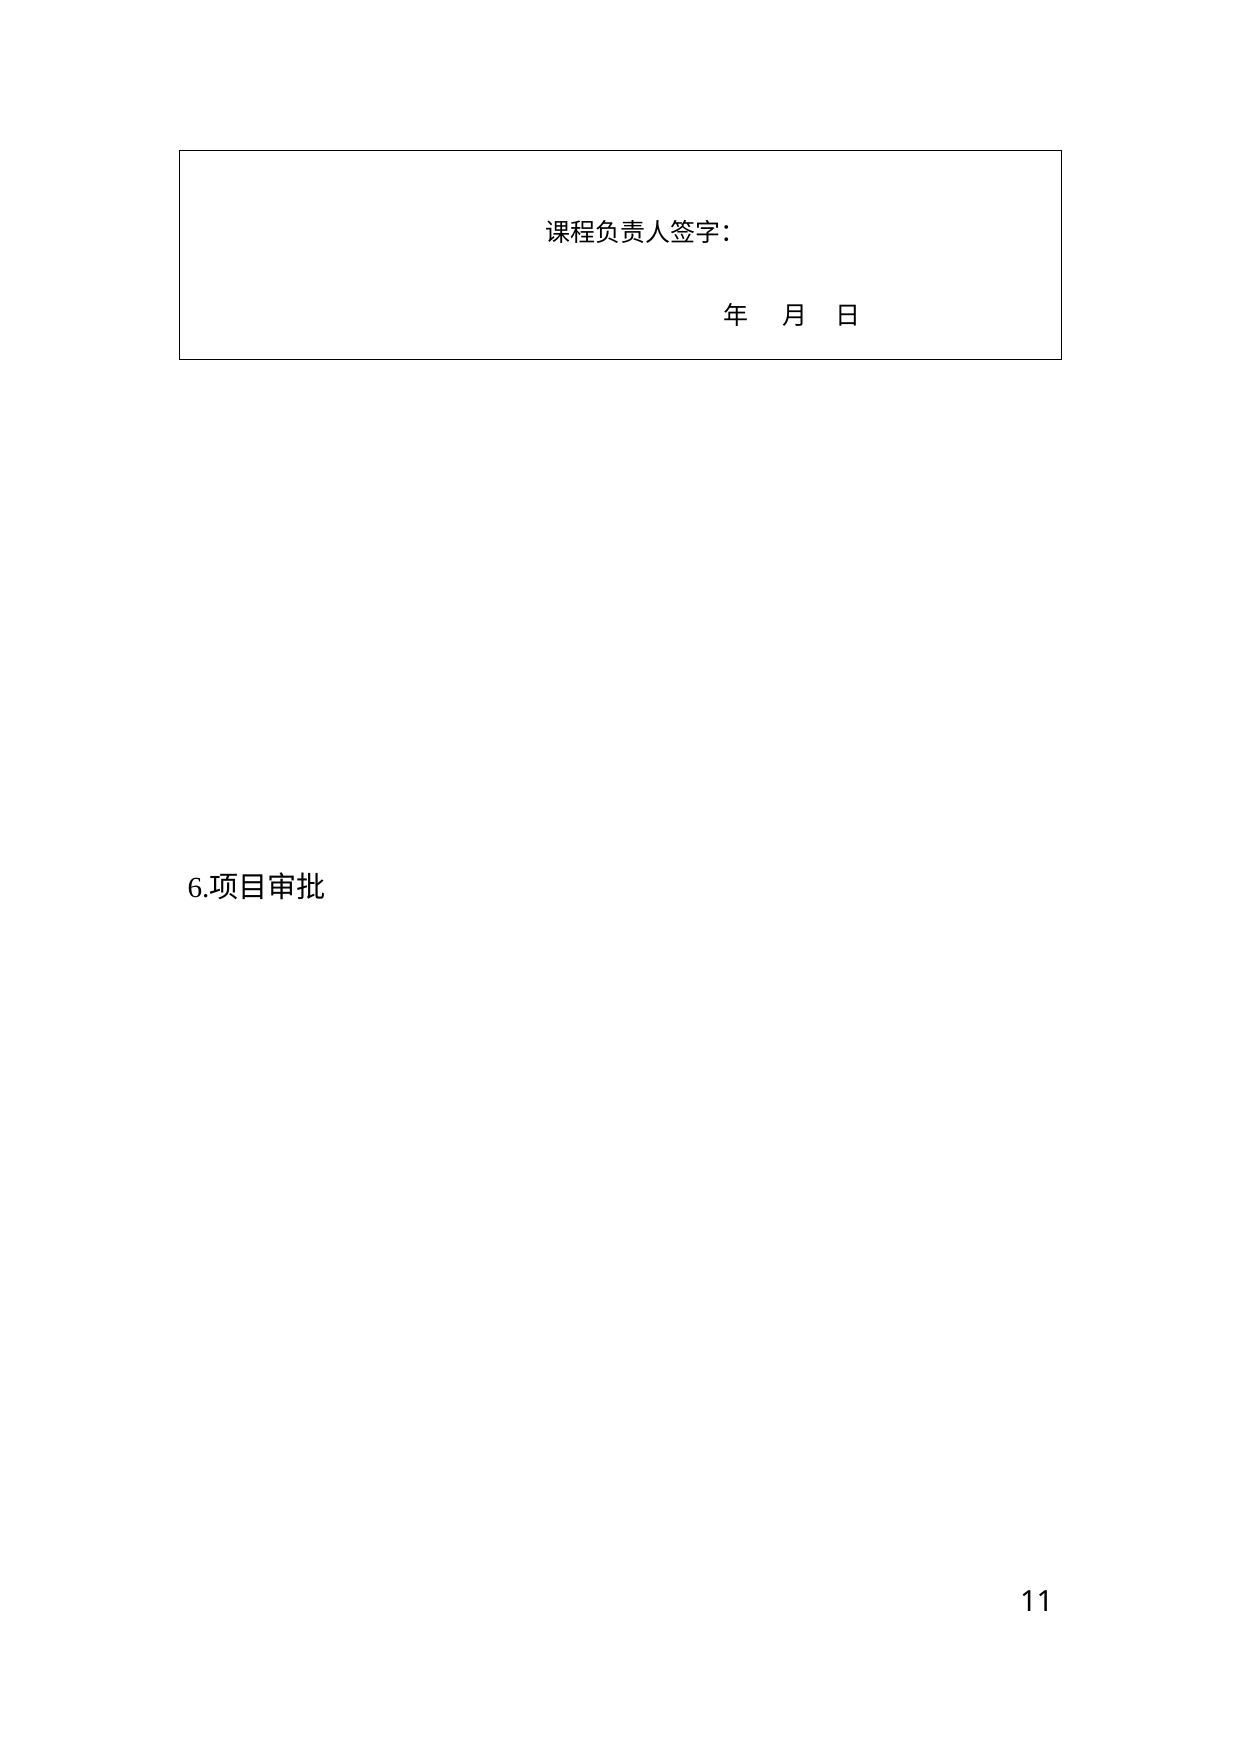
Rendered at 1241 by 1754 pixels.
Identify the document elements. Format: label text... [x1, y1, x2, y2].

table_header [180, 151, 1061, 359]
text 6.项目审批 [187, 852, 1125, 917]
